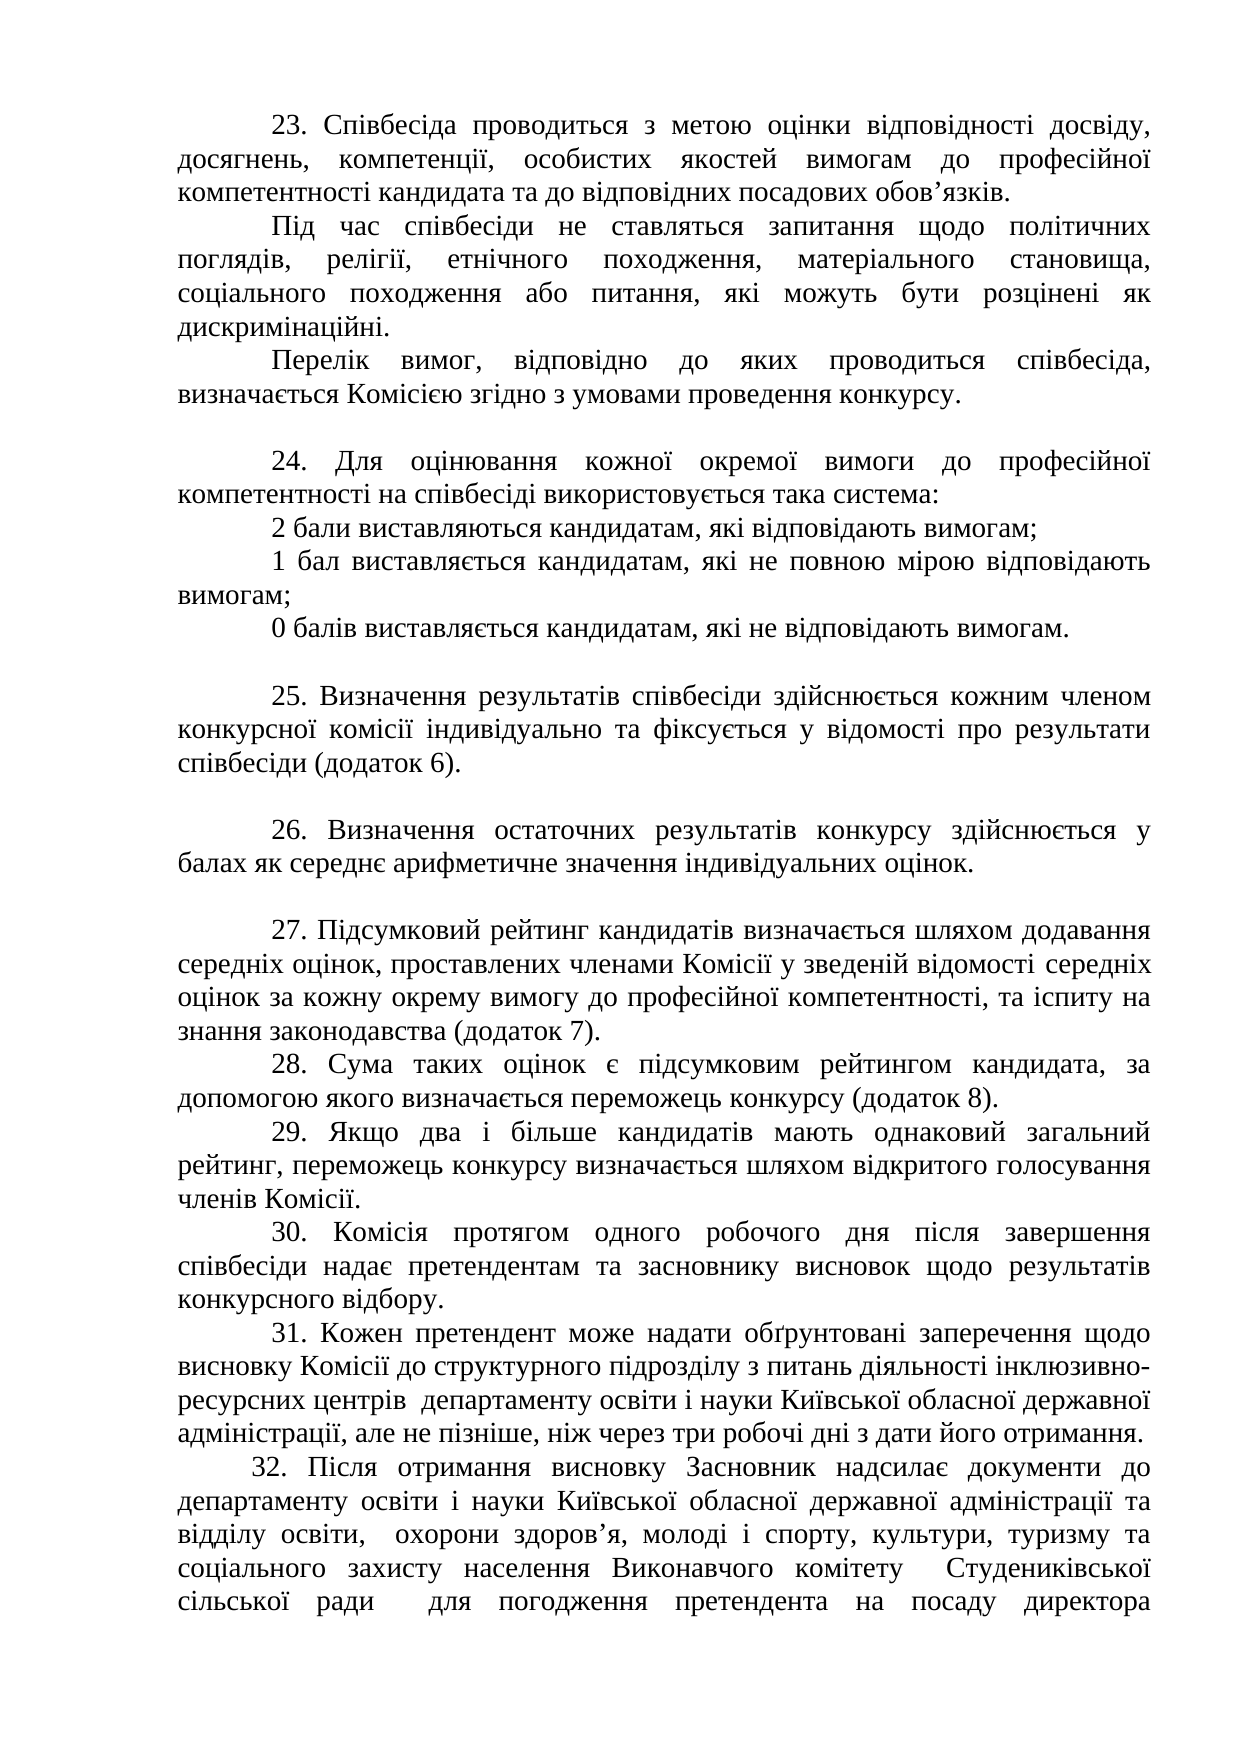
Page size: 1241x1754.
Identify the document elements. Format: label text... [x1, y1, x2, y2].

text 31. Кожен претендент може надати обґрунтовані заперечення щодо висновку Комісії до структурного підрозділу з питань діяльності інклюзивно-ресурсних центрів департаменту освіти і науки Київської обласної державної адміністрації, але не пізніше, ніж через три робочі дні з дати його отримання. [177, 1315, 1152, 1449]
text 23. Співбесіда проводиться з метою оцінки відповідності досвіду, досягнень, компетенції, особистих якостей вимогам до професійної компетентності кандидата та до відповідних посадових обов’язків. [177, 174, 1152, 208]
text 0 балів виставляється кандидатам, які не відповідають вимогам. [177, 611, 1152, 644]
text Під час співбесіди не ставляться запитання щодо політичних поглядів, релігії, етнічного походження, матеріального становища, соціального походження або питання, які можуть бути розцінені як дискримінаційні. [177, 208, 1152, 342]
text 30. Комісія протягом одного робочого дня після завершення співбесіди надає претендентам та засновнику висновок щодо результатів конкурсного відбору. [177, 1214, 1152, 1315]
text 26. Визначення остаточних результатів конкурсу здійснюється у балах як середнє арифметичне значення індивідуальних оцінок. [177, 812, 1152, 879]
text 28. Сума таких оцінок є підсумковим рейтингом кандидата, за допомогою якого визначається переможець конкурсу (додаток 8). [177, 1047, 1152, 1114]
text 23. Співбесіда проводиться з метою оцінки відповідності досвіду, досягнень, компетенції, особистих якостей вимогам до професійної компетентності кандидата та до відповідних посадових обов’язків. [177, 107, 1152, 141]
text 25. Визначення результатів співбесіди здійснюється кожним членом конкурсної комісії індивідуально та фіксується у відомості про результати співбесіди (додаток 6). [177, 678, 1152, 778]
text 27. Підсумковий рейтинг кандидатів визначається шляхом додавання середніх оцінок, проставлених членами Комісії у зведеній відомості середніх оцінок за кожну окрему вимогу до професійної компетентності, та іспиту на знання законодавства (додаток 7). [177, 912, 1152, 1047]
text 24. Для оцінювання кожної окремої вимоги до професійної компетентності на співбесіді використовується така система: [177, 443, 1152, 510]
text Перелік вимог, відповідно до яких проводиться співбесіда, визначається Комісією згідно з умовами проведення конкурсу. [177, 342, 1152, 409]
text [177, 1449, 1152, 1617]
text 2 бали виставляються кандидатам, які відповідають вимогам; [177, 510, 1152, 543]
text 29. Якщо два і більше кандидатів мають однаковий загальний рейтинг, переможець конкурсу визначається шляхом відкритого голосування членів Комісії. [177, 1114, 1152, 1214]
text 1 бал виставляється кандидатам, які не повною мірою відповідають вимогам; [177, 543, 1152, 611]
